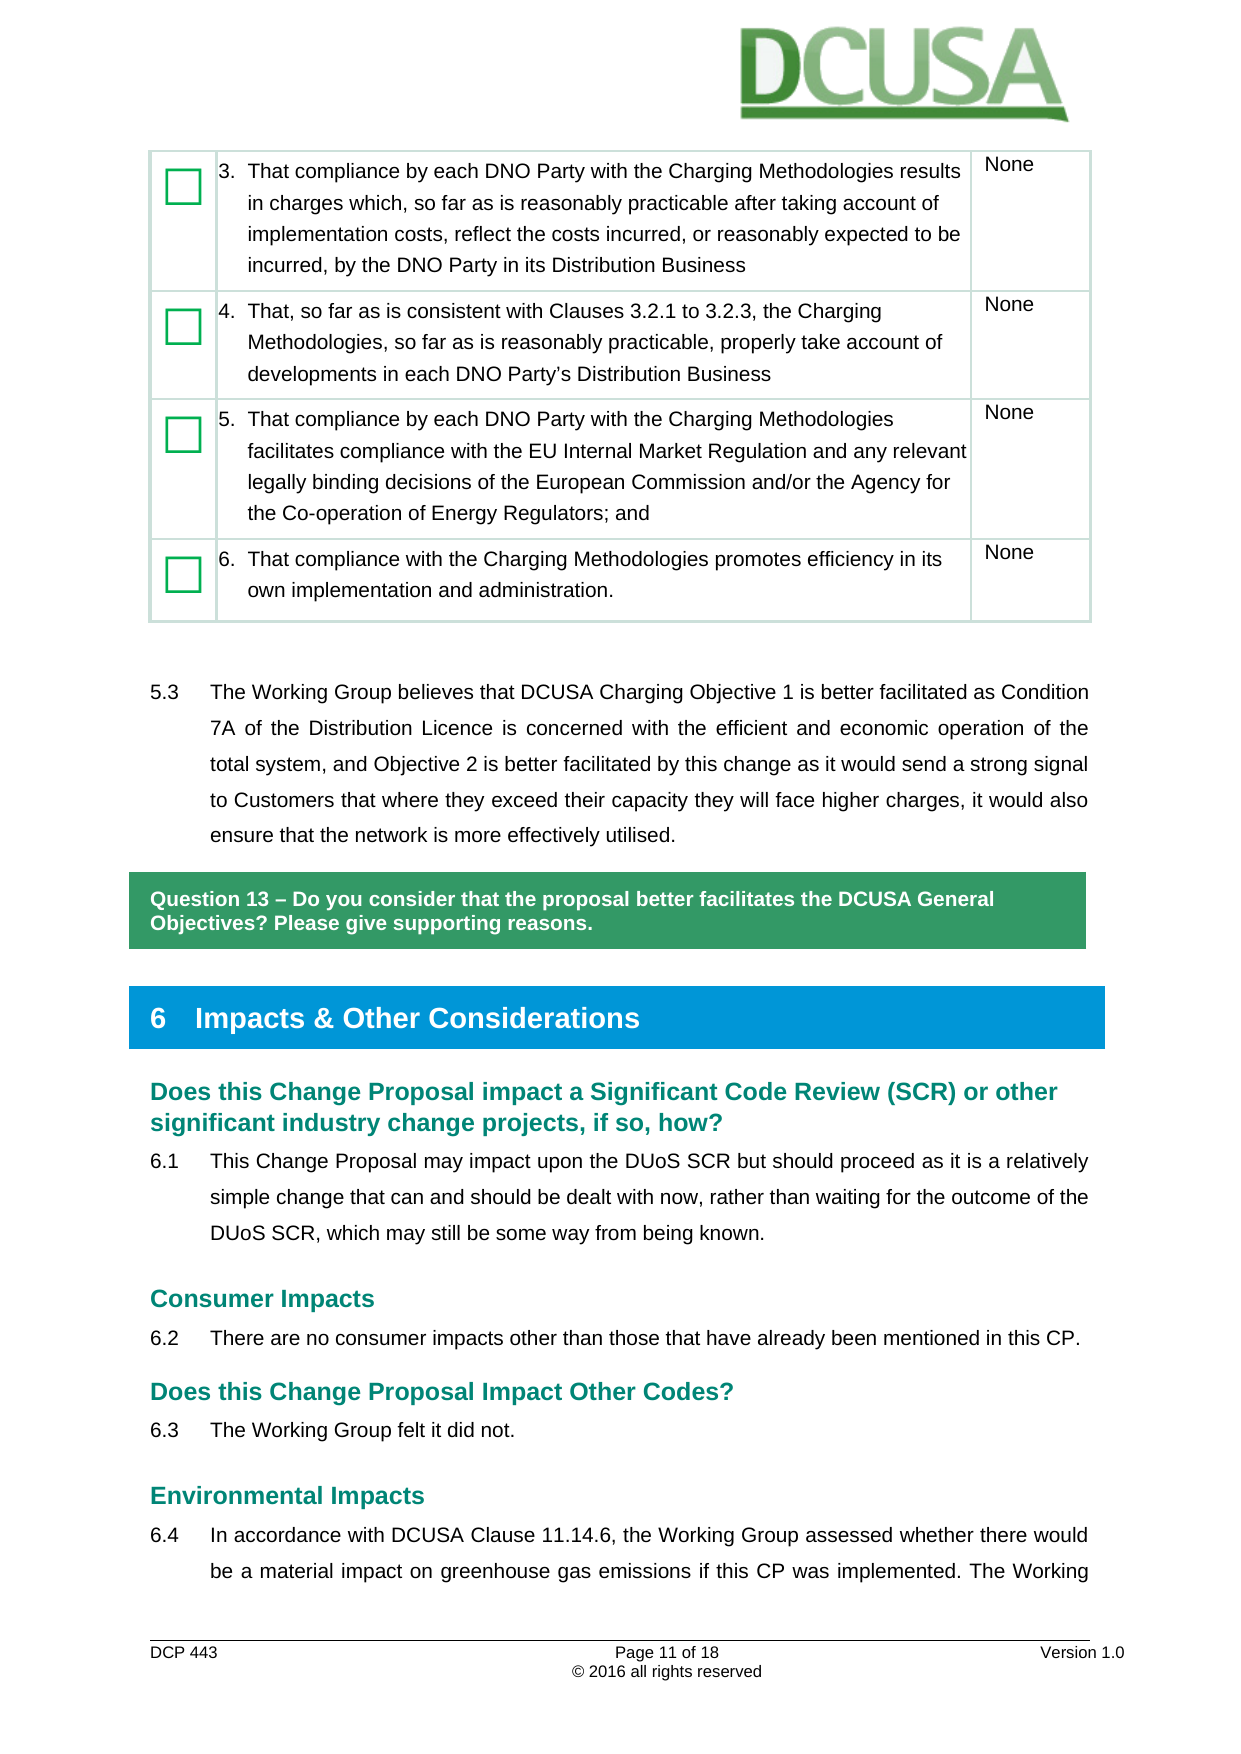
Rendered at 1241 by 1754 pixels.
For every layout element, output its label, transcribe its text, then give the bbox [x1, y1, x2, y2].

subtitle Does this Change Proposal impact a Significant Code Review (SCR) or other significant industry change projects, if so, how? [150, 1074, 1090, 1137]
table_cell That, so far as is consistent with Clauses 3.2.1 to 3.2.3, the Charging Methodologies, so far as is reasonably practicable, properly take account of developments in each DNO Party’s Distribution Business [218, 292, 970, 398]
text Question 13 – Do you consider that the proposal better facilitates the DCUSA General Objectives? Please give supporting reasons. [142, 884, 1074, 936]
table_cell That compliance with the Charging Methodologies promotes efficiency in its own implementation and administration. [218, 540, 970, 620]
subtitle The Working Group felt it did not. [150, 1418, 1090, 1442]
table_cell None [972, 540, 1089, 620]
table_cell None [972, 400, 1089, 537]
subtitle Impacts & Other Considerations [142, 999, 1093, 1037]
table_cell None [972, 152, 1089, 289]
picture [712, 11, 1093, 141]
subtitle Consumer Impacts [150, 1282, 1090, 1313]
table_cell None [972, 292, 1089, 398]
text Does this Change Proposal Impact Other Codes? [150, 1374, 1090, 1405]
table_cell That compliance by each DNO Party with the Charging Methodologies results in charges which, so far as is reasonably practicable after taking account of implementation costs, reflect the costs incurred, or reasonably expected to be incurred, by the DNO Party in its Distribution Business [218, 152, 970, 289]
subtitle There are no consumer impacts other than those that have already been mentioned in this CP. [150, 1326, 1090, 1349]
subtitle Environmental Impacts [150, 1479, 1090, 1510]
table_cell That compliance by each DNO Party with the Charging Methodologies facilitates compliance with the EU Internal Market Regulation and any relevant legally binding decisions of the European Commission and/or the Agency for the Co-operation of Energy Regulators; and [218, 400, 970, 537]
table_cell [152, 400, 215, 537]
subtitle This Change Proposal may impact upon the DUoS SCR but should proceed as it is a relatively simple change that can and should be dealt with now, rather than waiting for the outcome of the DUoS SCR, which may still be some way from being known. [150, 1149, 1090, 1245]
table_cell [152, 292, 215, 398]
subtitle The Working Group believes that DCUSA Charging Objective 1 is better facilitated as Condition 7A of the Distribution Licence is concerned with the efficient and economic operation of the total system, and Objective 2 is better facilitated by this change as it would send a strong signal to Customers that where they exceed their capacity they will face higher charges, it would also ensure that the network is more effectively utilised. [150, 679, 1090, 847]
table_cell [152, 152, 215, 289]
table_cell [152, 540, 215, 620]
